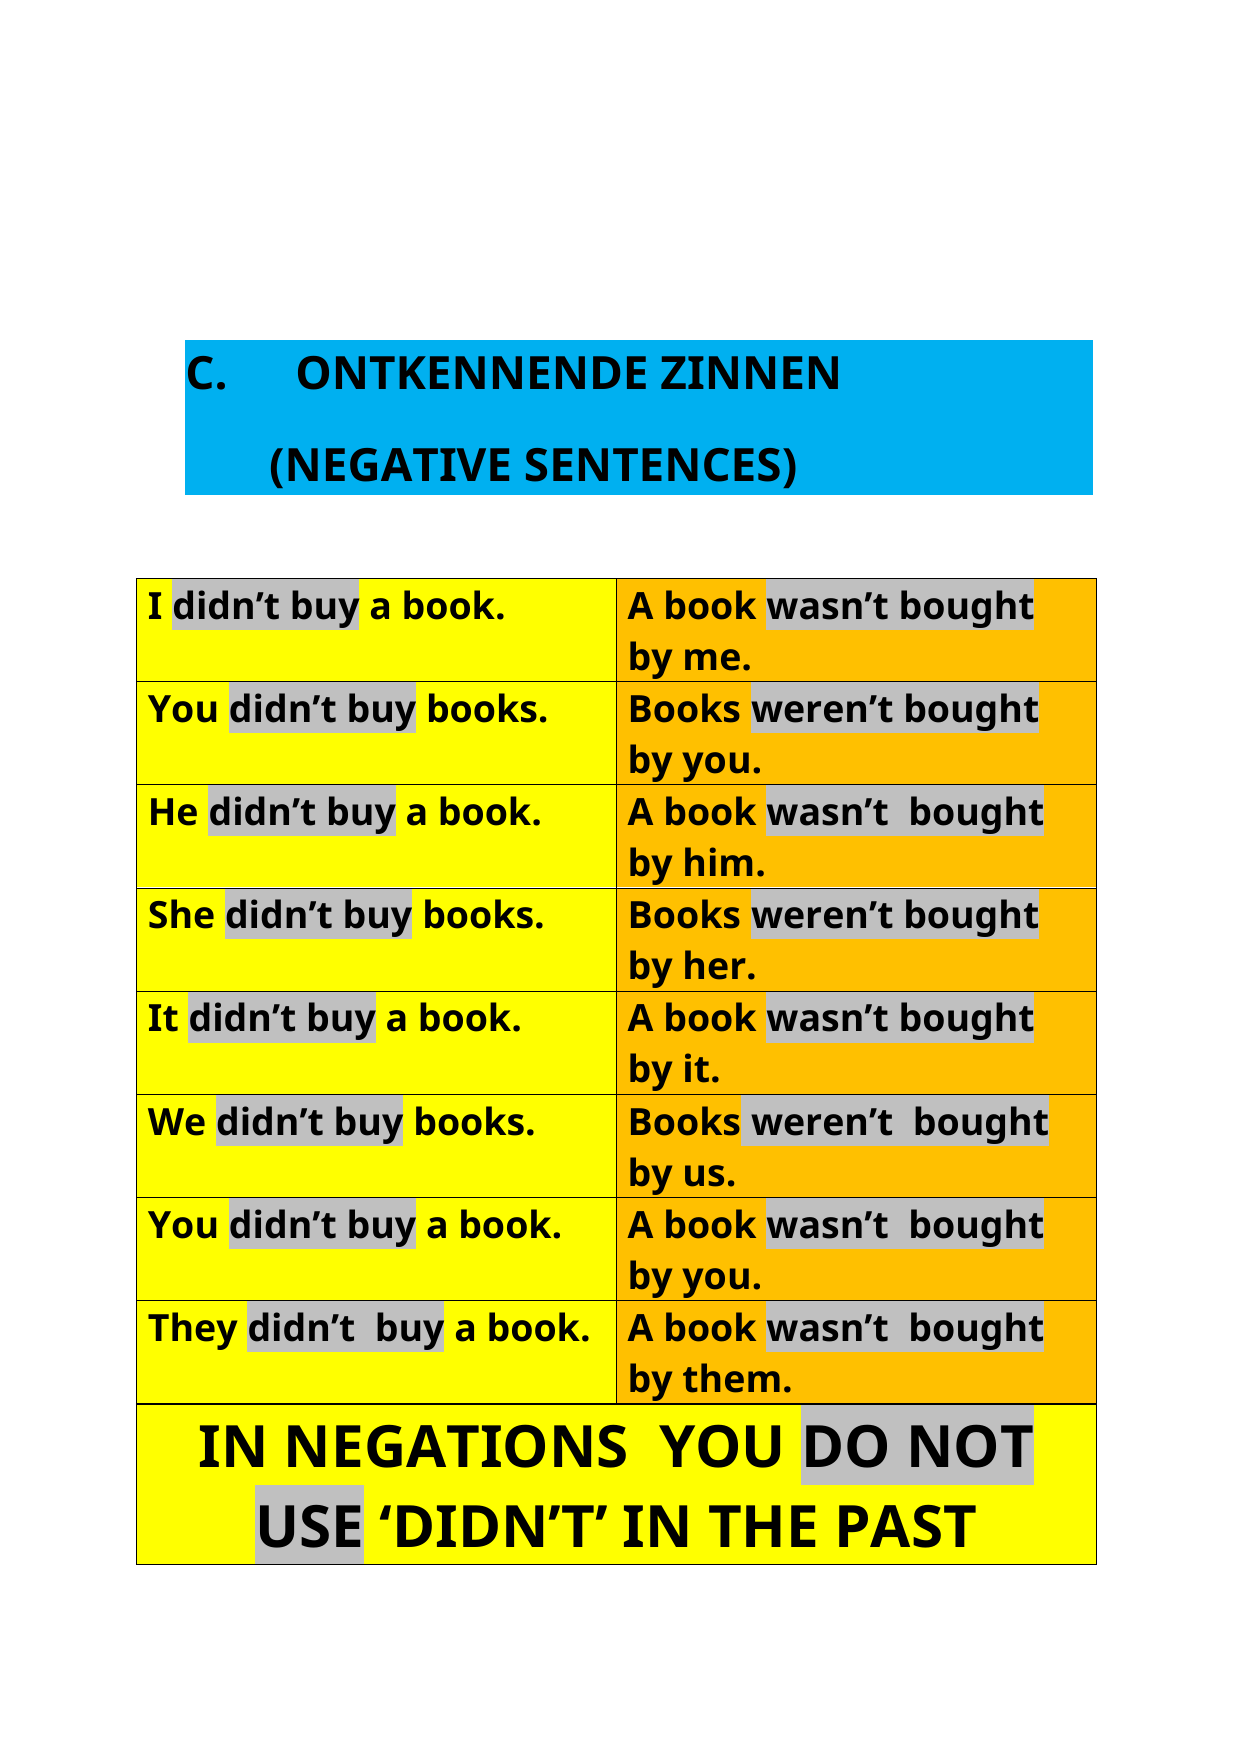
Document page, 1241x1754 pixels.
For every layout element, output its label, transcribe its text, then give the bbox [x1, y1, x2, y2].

table_cell They didn’t buy a book. [137, 1301, 616, 1403]
table_cell A book wasn’t bought by you. [617, 1198, 1096, 1300]
table_cell A book wasn’t bought by them. [617, 1301, 1096, 1403]
table_cell He didn’t buy a book. [137, 785, 616, 887]
table_cell A book wasn’t bought by it. [617, 992, 1096, 1094]
table_cell Books weren’t bought by you. [617, 682, 1096, 784]
table_cell It didn’t buy a book. [137, 992, 616, 1094]
text (NEGATIVE SENTENCES) [185, 433, 1093, 495]
table_cell She didn’t buy books. [137, 889, 616, 991]
table_header I didn’t buy a book. [137, 579, 616, 681]
list ONTKENNENDE ZINNEN [185, 340, 1093, 402]
table_cell Books weren’t bought by us. [617, 1095, 1096, 1197]
table_cell Books weren’t bought by her. [617, 889, 1096, 991]
table_cell You didn’t buy a book. [137, 1198, 616, 1300]
table_cell You didn’t buy books. [137, 682, 616, 784]
table_cell A book wasn’t bought by him. [617, 785, 1096, 887]
table_header A book wasn’t bought by me. [617, 579, 1096, 681]
table_cell We didn’t buy books. [137, 1095, 616, 1197]
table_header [137, 1405, 1096, 1564]
